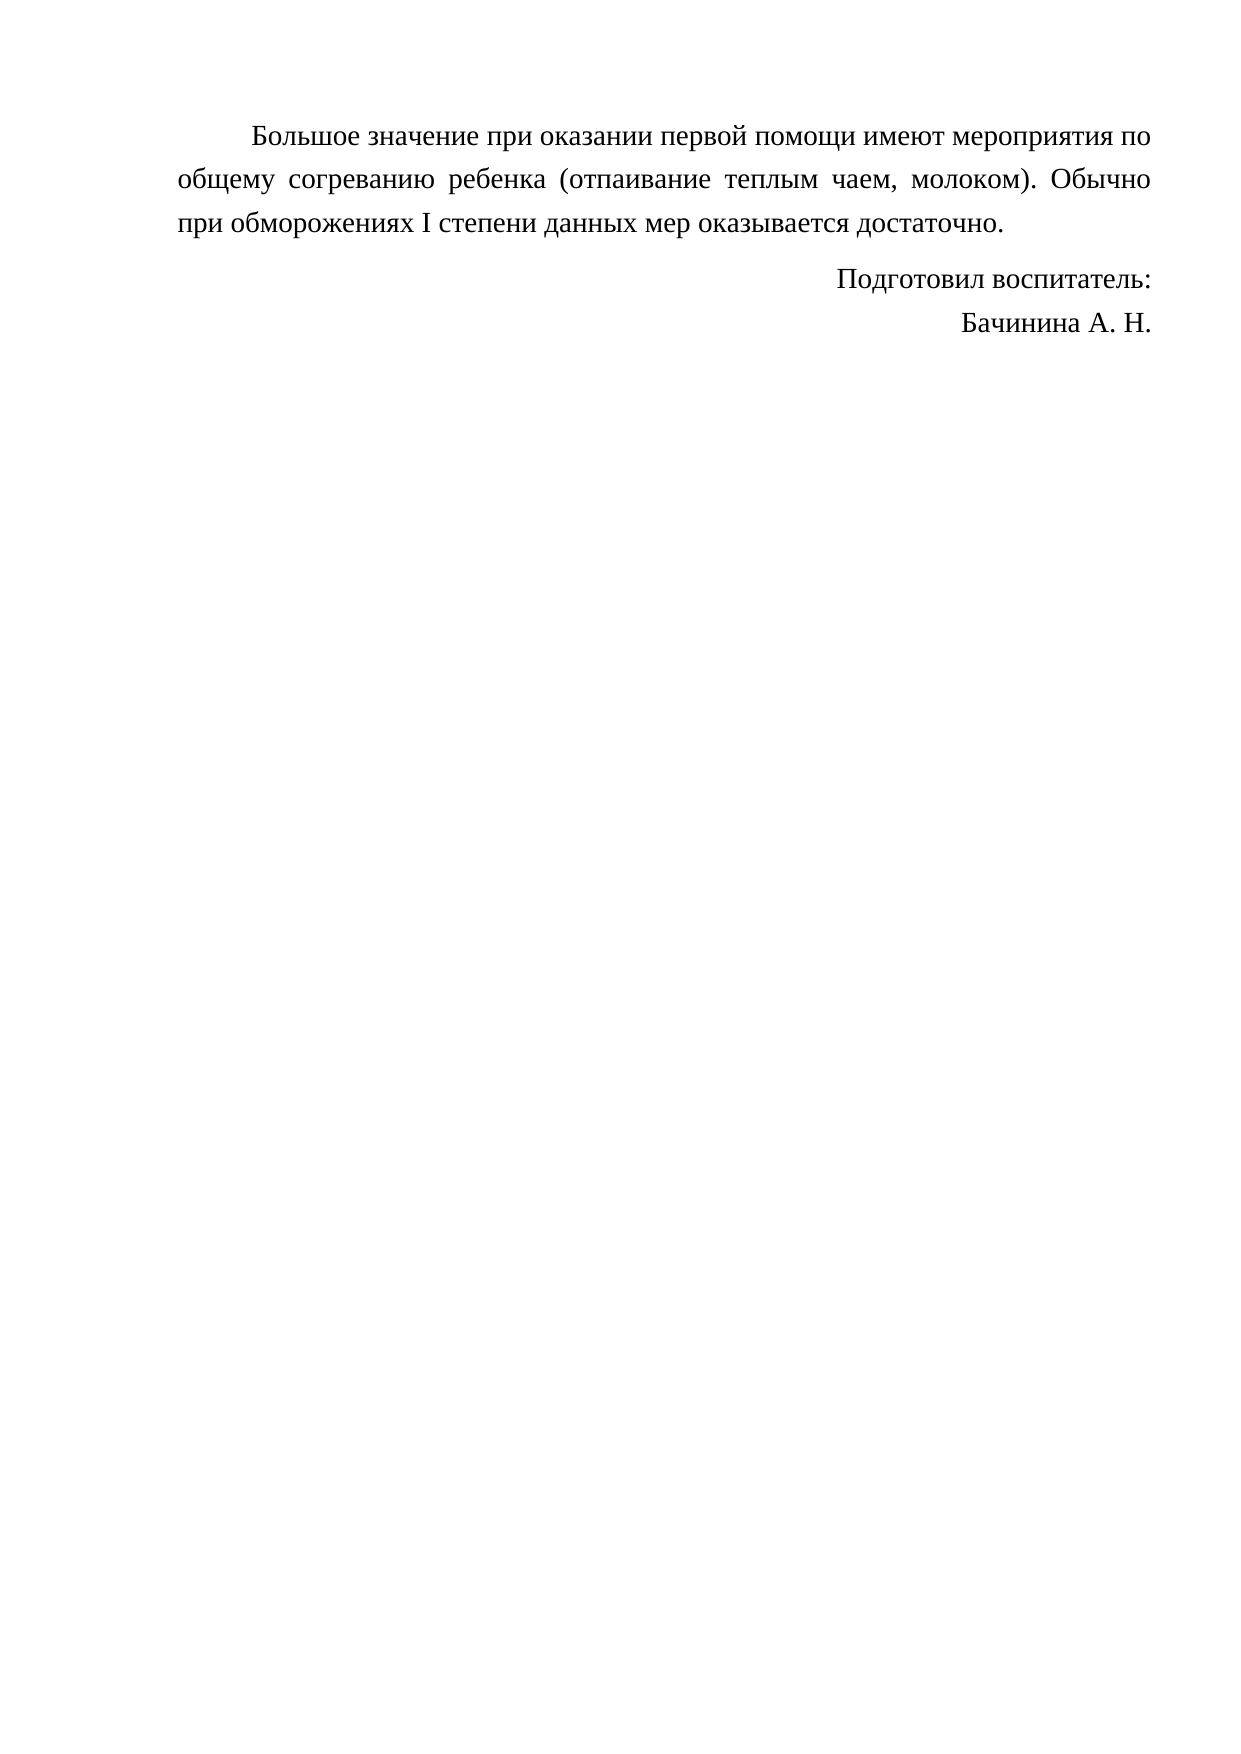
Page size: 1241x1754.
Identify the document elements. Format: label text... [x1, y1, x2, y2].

text Большое значение при оказании первой помощи имеют мероприятия по общему согреванию ребенка (отпаивание теплым чаем, молоком). Обычно при обморожениях I степени данных мер оказывается достаточно. [177, 118, 1152, 239]
text Подготовил воспитатель: Бачинина А. Н. [177, 261, 1152, 338]
